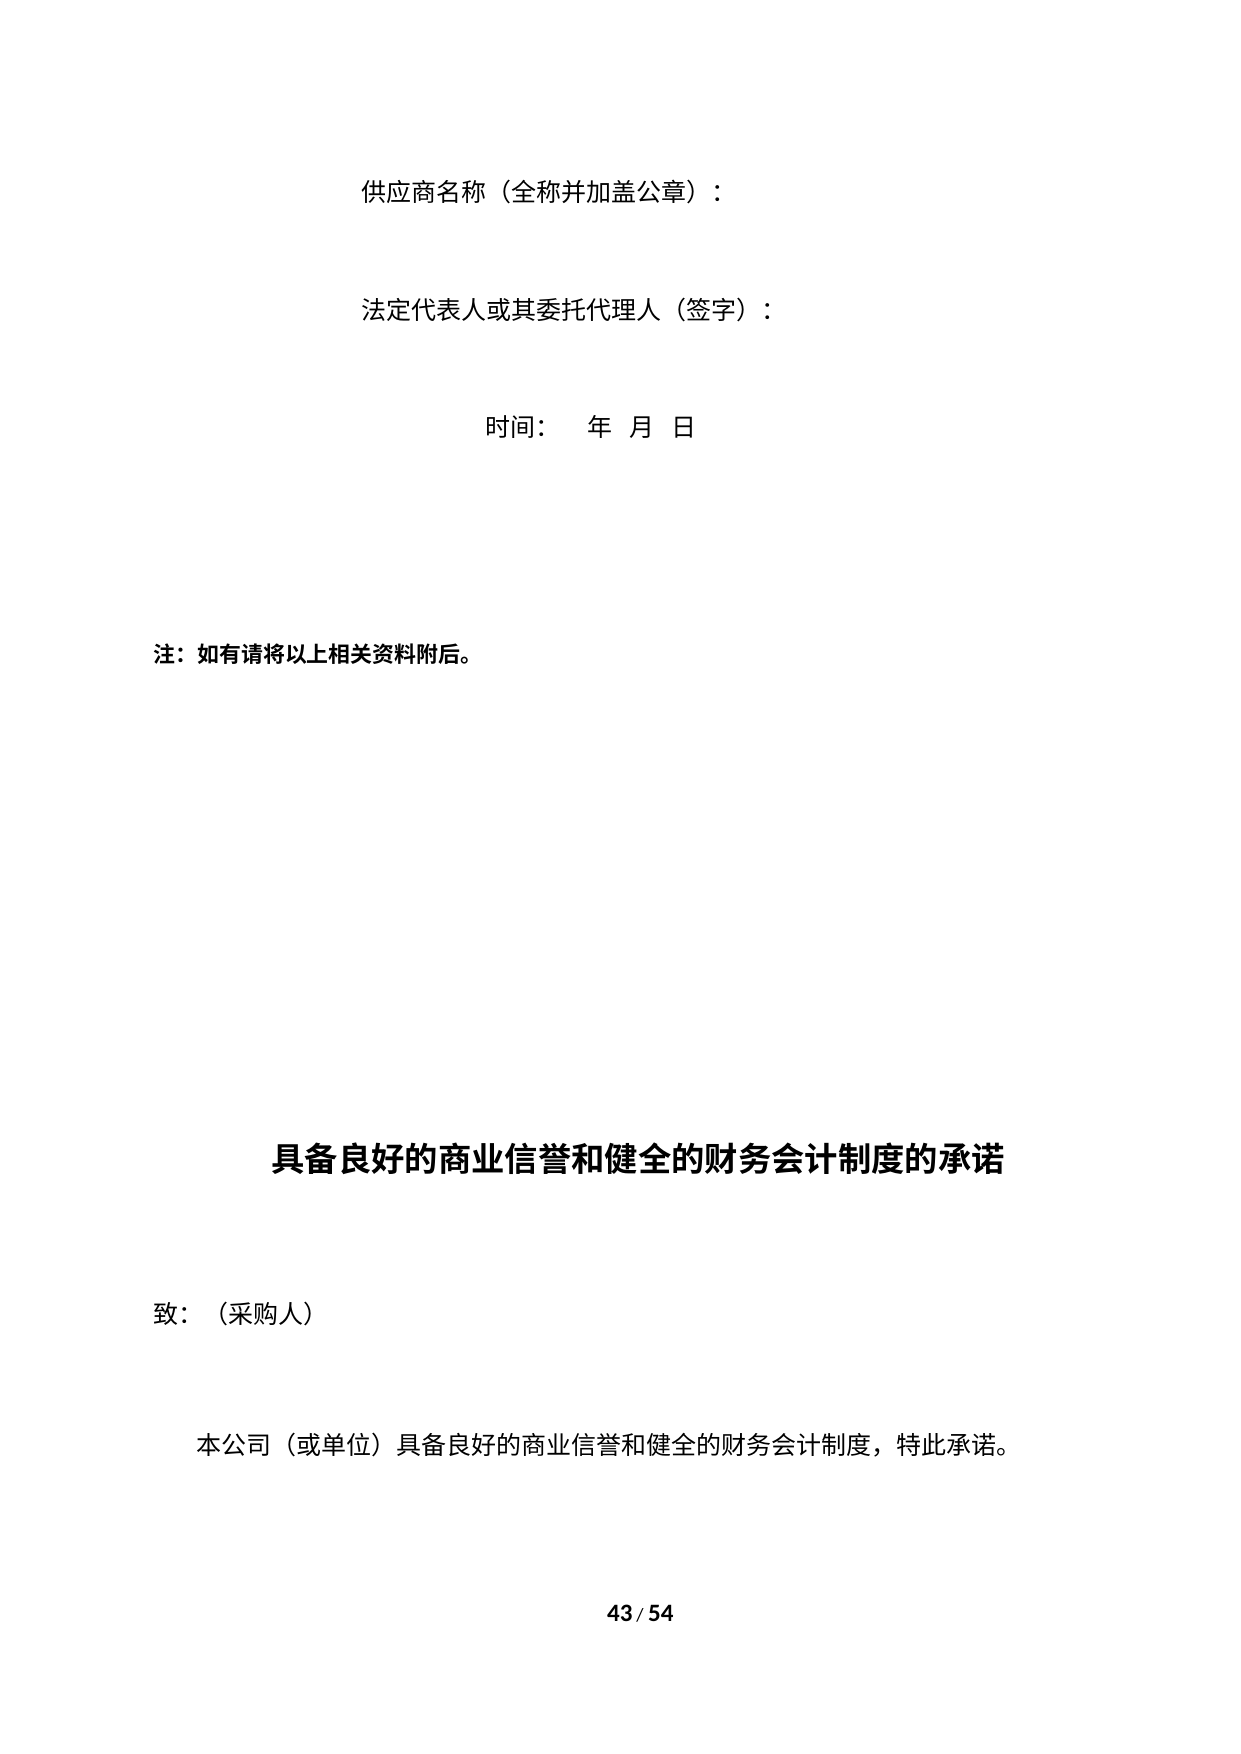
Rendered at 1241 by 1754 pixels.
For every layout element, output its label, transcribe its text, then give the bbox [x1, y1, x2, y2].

text 具备良好的商业信誉和健全的财务会计制度的承诺 [153, 1124, 1122, 1189]
text 供应商名称（全称并加盖公章）： [153, 158, 1122, 223]
text 本公司（或单位）具备良好的商业信誉和健全的财务会计制度，特此承诺。 [153, 1411, 1064, 1476]
text 时间： 年 月 日 [153, 393, 1122, 458]
text 致：（采购人） [153, 1280, 1122, 1345]
text 注：如有请将以上相关资料附后。 [153, 637, 1122, 669]
text 法定代表人或其委托代理人（签字）： [153, 276, 1122, 341]
